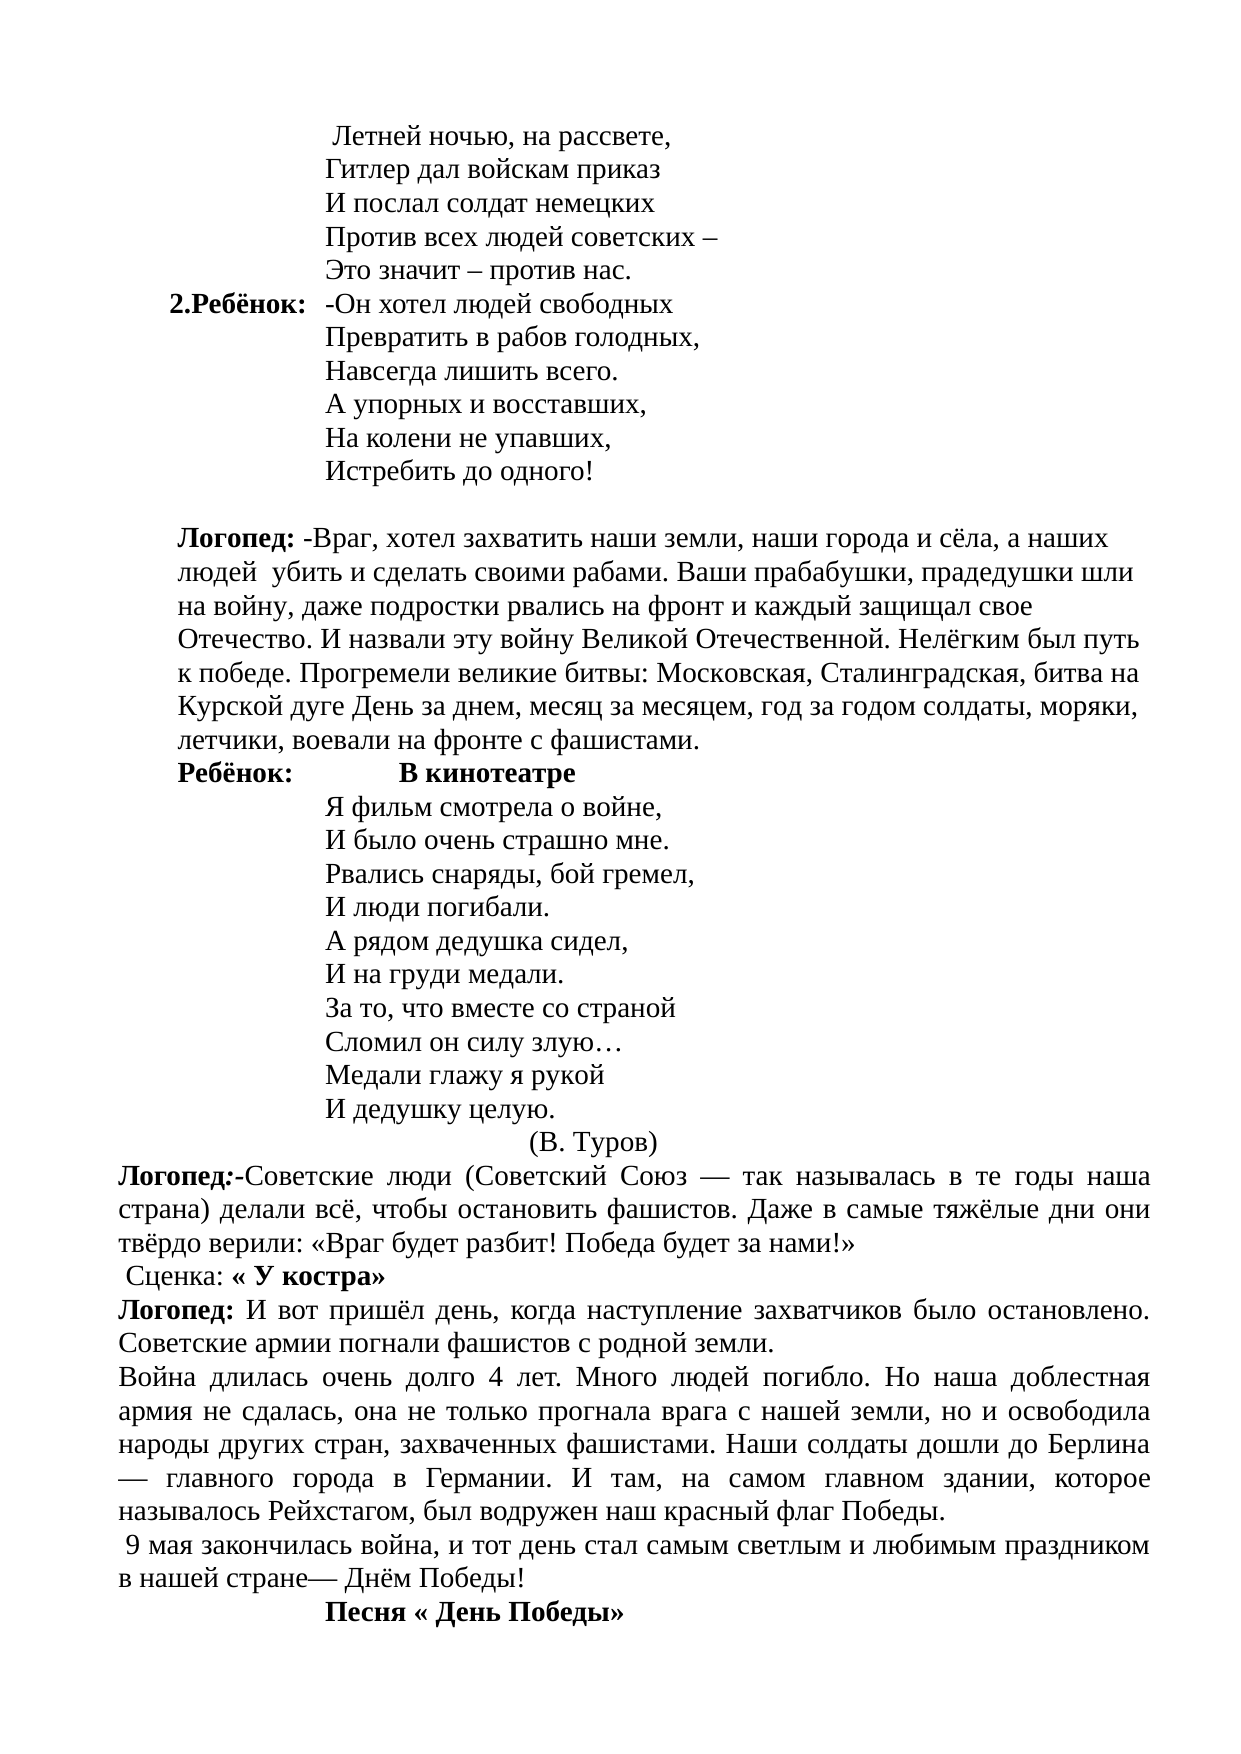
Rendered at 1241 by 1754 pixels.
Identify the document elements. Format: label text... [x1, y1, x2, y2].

text И послал солдат немецких [325, 185, 1152, 219]
text Война длилась очень долго 4 лет. Много людей погибло. Но наша доблестная армия не сдалась, она не только прогнала врага с нашей земли, но и освободила народы других стран, захваченных фашистами. Наши солдаты дошли до Берлина — главного города в Германии. И там, на самом главном здании, которое называлось Рейхстагом, был водружен наш красный флаг Победы. [118, 1359, 1152, 1527]
text Я фильм смотрела о войне, И было очень страшно мне. Рвались снаряды, бой гремел, И люди погибали. А рядом дедушка сидел, И на груди медали. За то, что вместе со страной Сломил он силу злую… Медали глажу я рукой И дедушку целую. (В. Туров) [325, 789, 1152, 1158]
text Против всех людей советских – [325, 219, 1152, 252]
text Превратить в рабов голодных, [325, 319, 1152, 353]
text На колени не упавших, [325, 420, 1152, 453]
text Летней ночью, на рассвете, [118, 118, 1152, 152]
text Ребёнок: В кинотеатре [177, 755, 1152, 789]
text Логопед:-Советские люди (Советский Союз — так называлась в те годы наша страна) делали всё, чтобы остановить фашистов. Даже в самые тяжёлые дни они твёрдо верили: «Враг будет разбит! Победа будет за нами!» [118, 1158, 1152, 1258]
text А упорных и восставших, [325, 386, 1152, 420]
text Песня « День Победы» [192, 1594, 1152, 1627]
text Логопед: -Враг, хотел захватить наши земли, наши города и сёла, а наших людей убить и сделать своими рабами. Ваши прабабушки, прадедушки шли на войну, даже подростки рвались на фронт и каждый защищал свое Отечество. И назвали эту войну Великой Отечественной. Нелёгким был путь к победе. Прогремели великие битвы: Московская, Сталинградская, битва на Курской дуге День за днем, месяц за месяцем, год за годом солдаты, моряки, летчики, воевали на фронте с фашистами. [177, 521, 1152, 755]
text Гитлер дал войскам приказ [325, 152, 1152, 185]
text Логопед: И вот пришёл день, когда наступление захватчиков было остановлено. Советские армии погнали фашистов с родной земли. [118, 1292, 1152, 1359]
text Навсегда лишить всего. [325, 353, 1152, 386]
text Истребить до одного! [325, 453, 1152, 487]
text Это значит – против нас. [325, 252, 1152, 286]
text 2.Ребёнок: -Он хотел людей свободных [118, 286, 1152, 319]
text Сценка: « У костра» [118, 1258, 1152, 1292]
text 9 мая закончилась война, и тот день стал самым светлым и любимым праздником в нашей стране— Днём Победы! [118, 1527, 1152, 1594]
